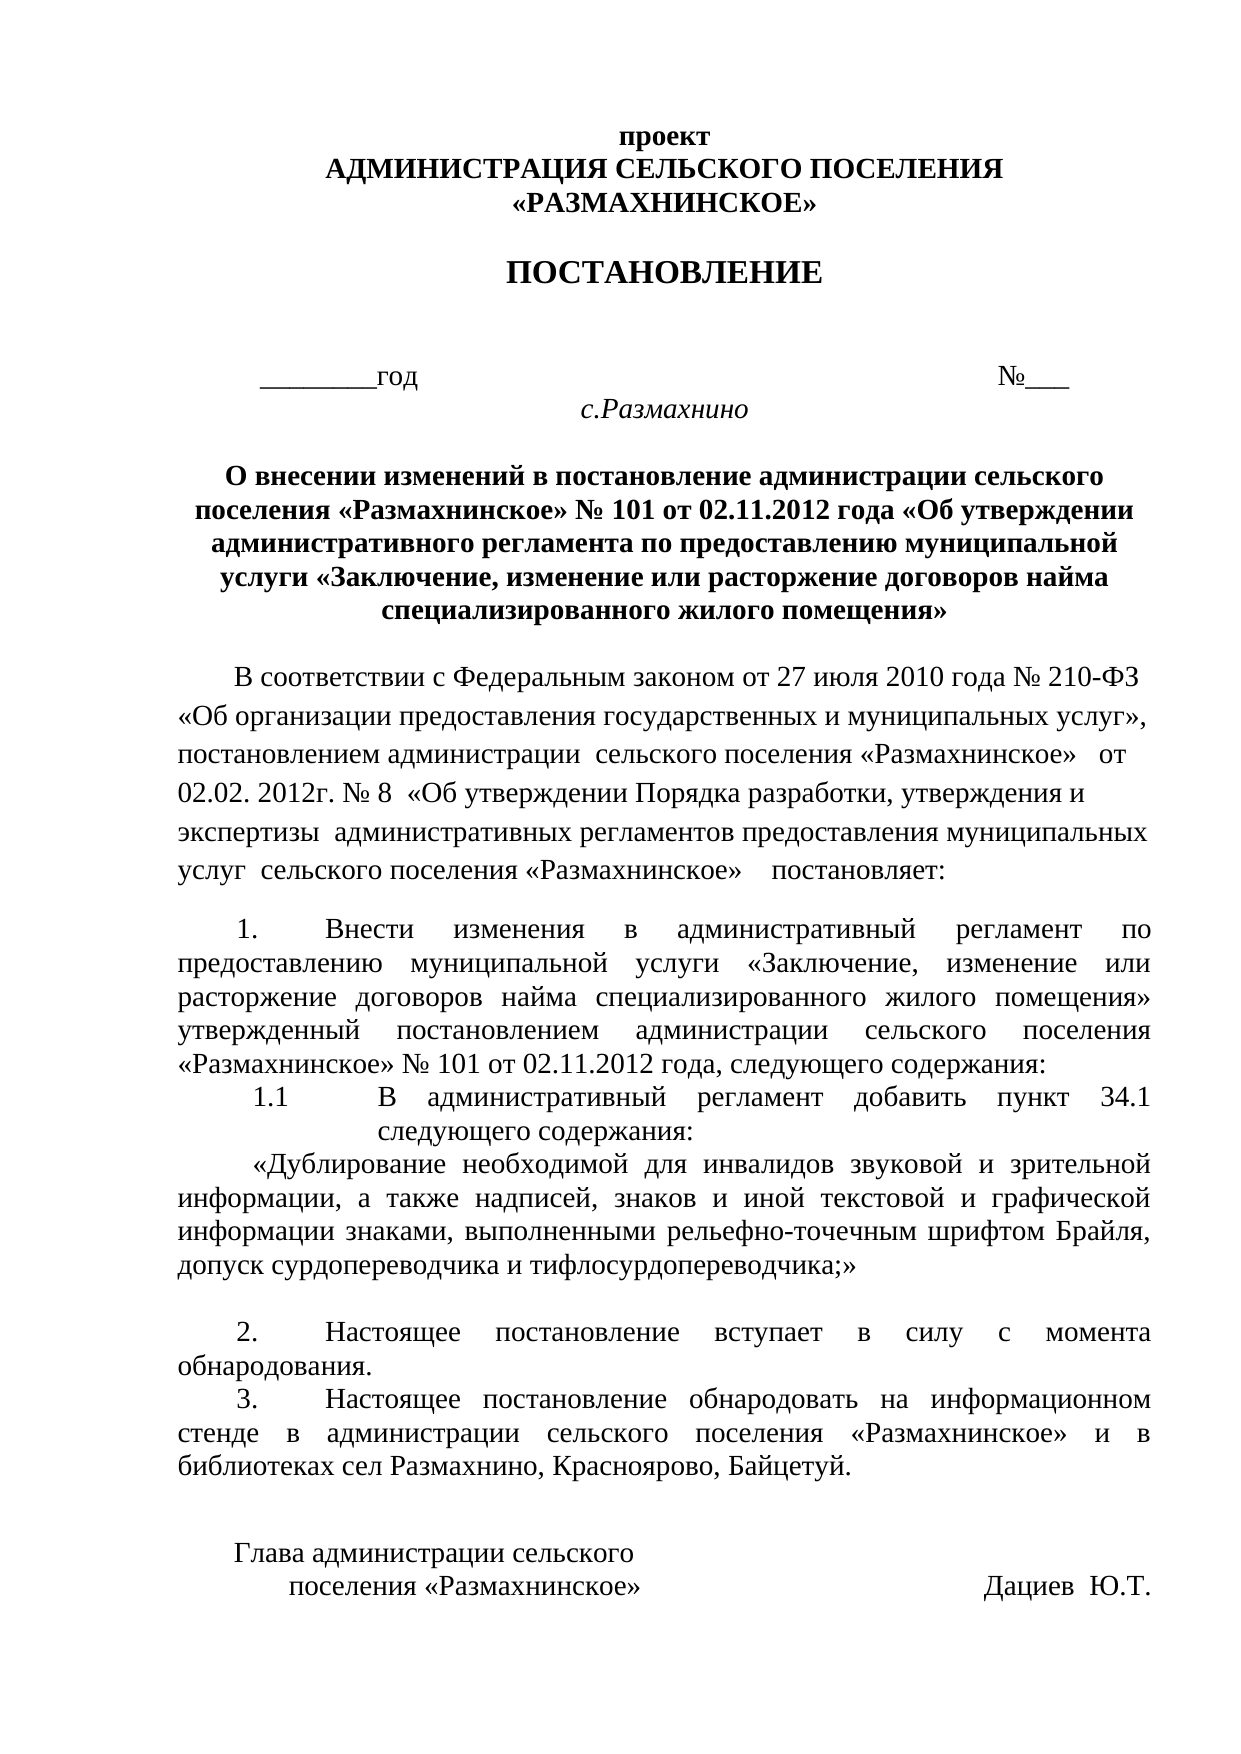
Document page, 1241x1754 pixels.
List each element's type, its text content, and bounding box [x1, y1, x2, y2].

title АДМИНИСТРАЦИЯ СЕЛЬСКОГО ПОСЕЛЕНИЯ «РАЗМАХНИНСКОЕ» [177, 152, 1152, 219]
list Внести изменения в административный регламент по предоставлению муниципальной услуги «Заключение, изменение или расторжение договоров найма специализированного жилого помещения» утвержденный постановлением администрации сельского поселения «Размахнинское» № 101 от 02.11.2012 года, следующего содержания: [177, 912, 1152, 1079]
title Настоящее постановление обнародовать на информационном стенде в администрации сельского поселения «Размахнинское» и в библиотеках сел Размахнино, Красноярово, Байцетуй. [177, 1381, 1152, 1482]
text В соответствии с Федеральным законом от 27 июля 2010 года № 210-ФЗ «Об организации предоставления государственных и муниципальных услуг», постановлением администрации сельского поселения «Размахнинское» от 02.02. 2012г. № 8 «Об утверждении Порядка разработки, утверждения и экспертизы административных регламентов предоставления муниципальных услуг сельского поселения «Размахнинское» постановляет: [177, 659, 1152, 886]
title ПОСТАНОВЛЕНИЕ [177, 252, 1152, 291]
title с.Размахнино [177, 391, 1152, 425]
text поселения «Размахнинское» Дациев Ю.Т. [177, 1568, 1152, 1602]
title О внесении изменений в постановление администрации сельского поселения «Размахнинское» № 101 от 02.11.2012 года «Об утверждении административного регламента по предоставлению муниципальной услуги «Заключение, изменение или расторжение договоров найма специализированного жилого помещения» [177, 458, 1152, 626]
title Глава администрации сельского [233, 1535, 1152, 1568]
title ________год №___ [177, 358, 1152, 391]
text «Дублирование необходимой для инвалидов звуковой и зрительной информации, а также надписей, знаков и иной текстовой и графической информации знаками, выполненными рельефно-точечным шрифтом Брайля, допуск сурдопереводчика и тифлосурдопереводчика;» [177, 1146, 1152, 1281]
list В административный регламент добавить пункт 34.1 следующего содержания: [252, 1079, 1152, 1146]
title проект [177, 118, 1152, 152]
title Настоящее постановление вступает в силу с момента обнародования. [177, 1314, 1152, 1381]
